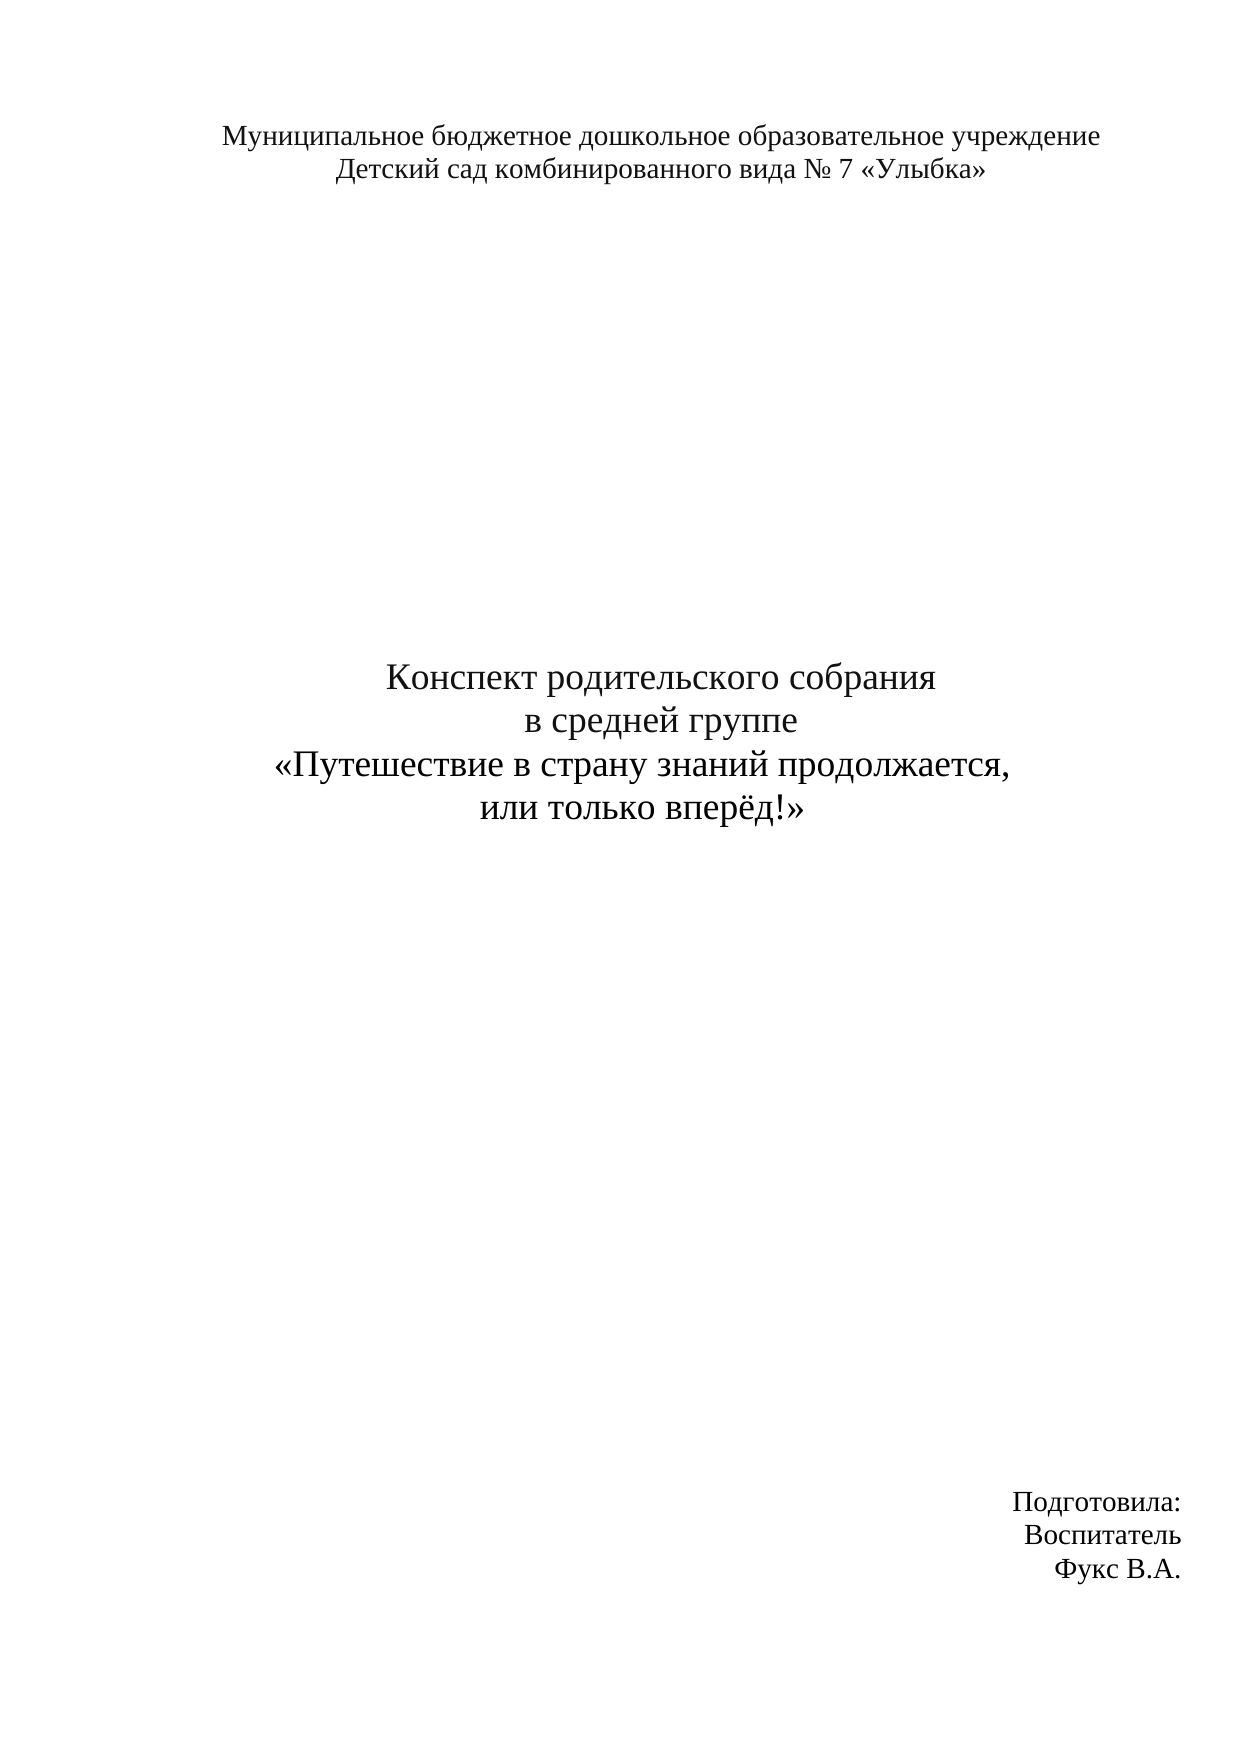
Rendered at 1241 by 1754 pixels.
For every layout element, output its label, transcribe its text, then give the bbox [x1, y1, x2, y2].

text «Путешествие в страну знаний продолжается, [103, 741, 1181, 784]
text в средней группе [103, 698, 1181, 741]
text Конспект родительского собрания [103, 655, 1181, 698]
text Воспитатель [103, 1517, 1181, 1551]
text Подготовила: [103, 1484, 1181, 1517]
text Муниципальное бюджетное дошкольное образовательное учреждение [103, 118, 1181, 152]
text Детский сад комбинированного вида № 7 «Улыбка» [103, 152, 1181, 185]
text или только вперёд!» [103, 784, 1181, 827]
text Фукс В.А. [103, 1551, 1181, 1584]
